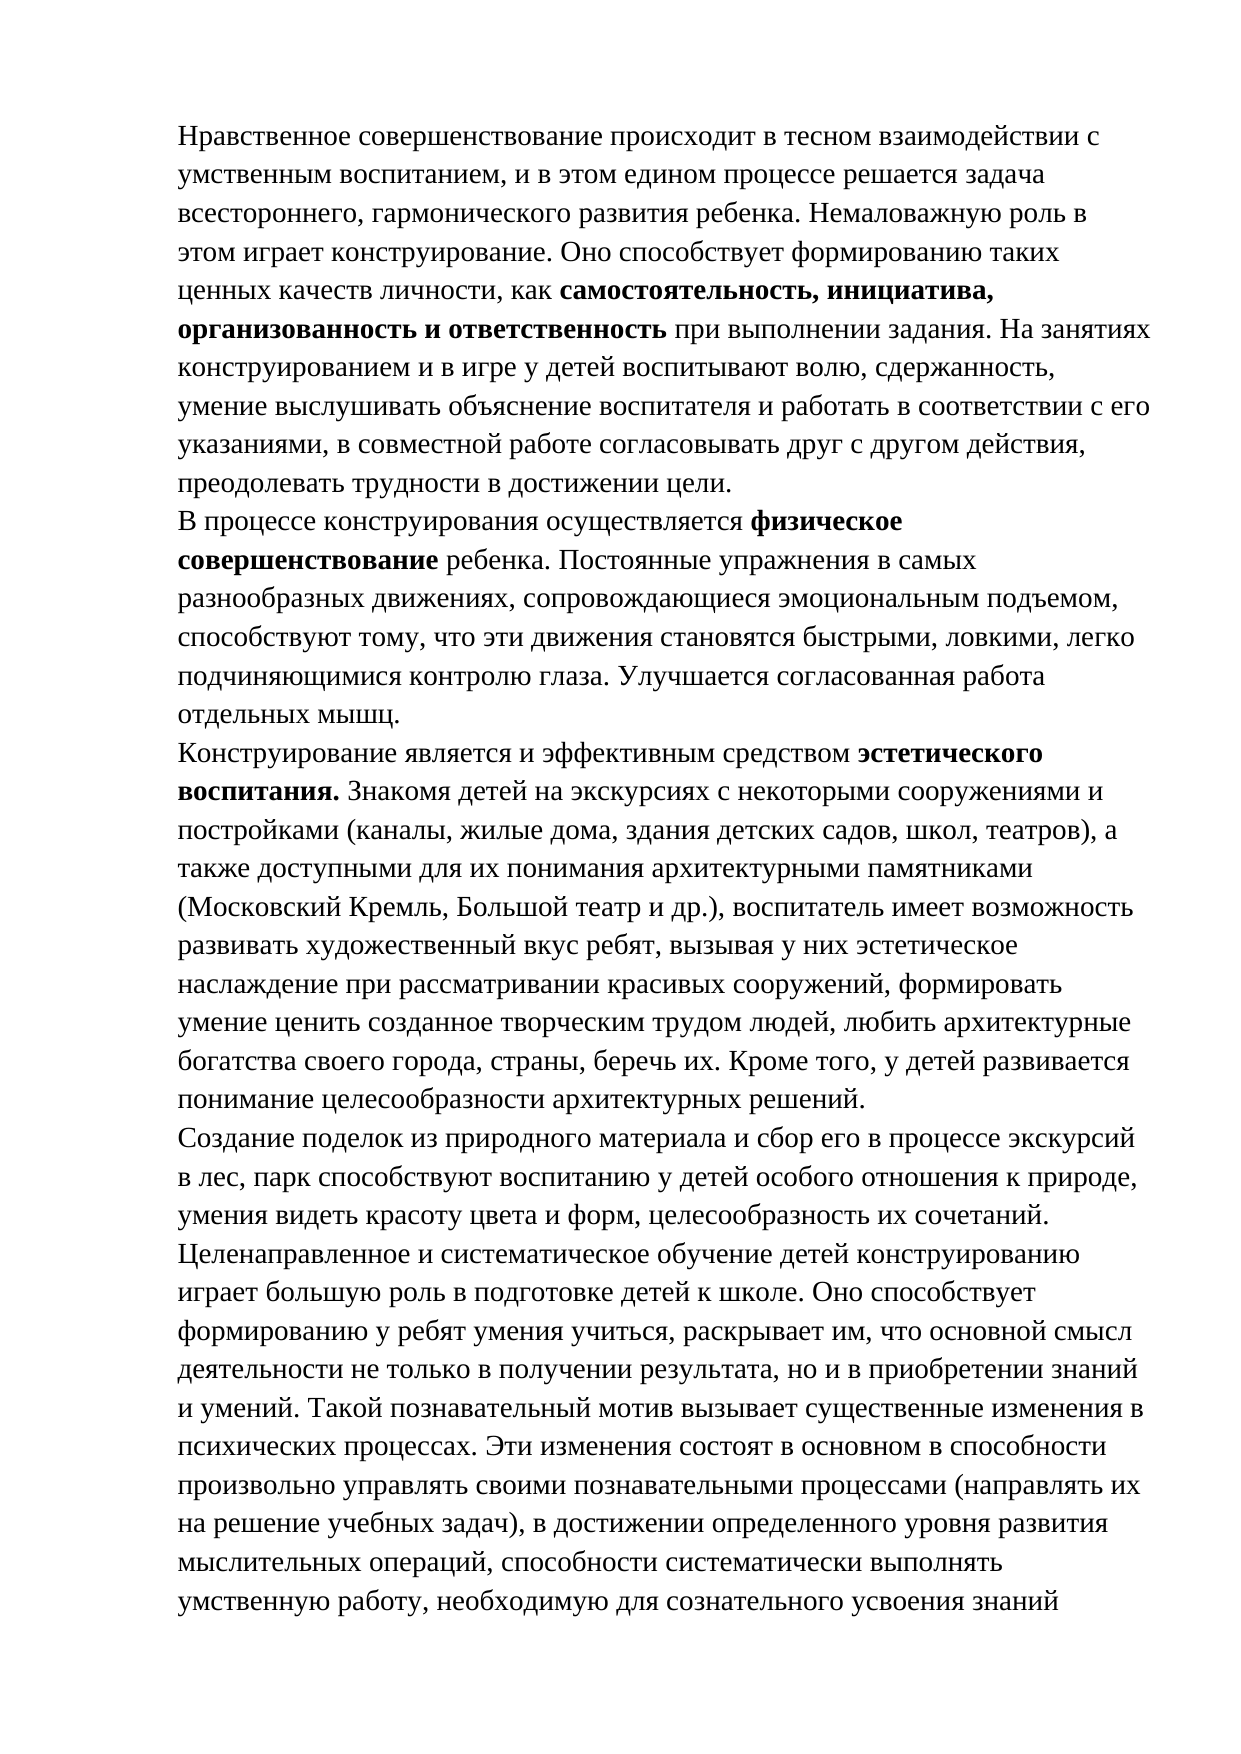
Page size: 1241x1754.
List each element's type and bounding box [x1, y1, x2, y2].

text [177, 118, 1152, 1616]
